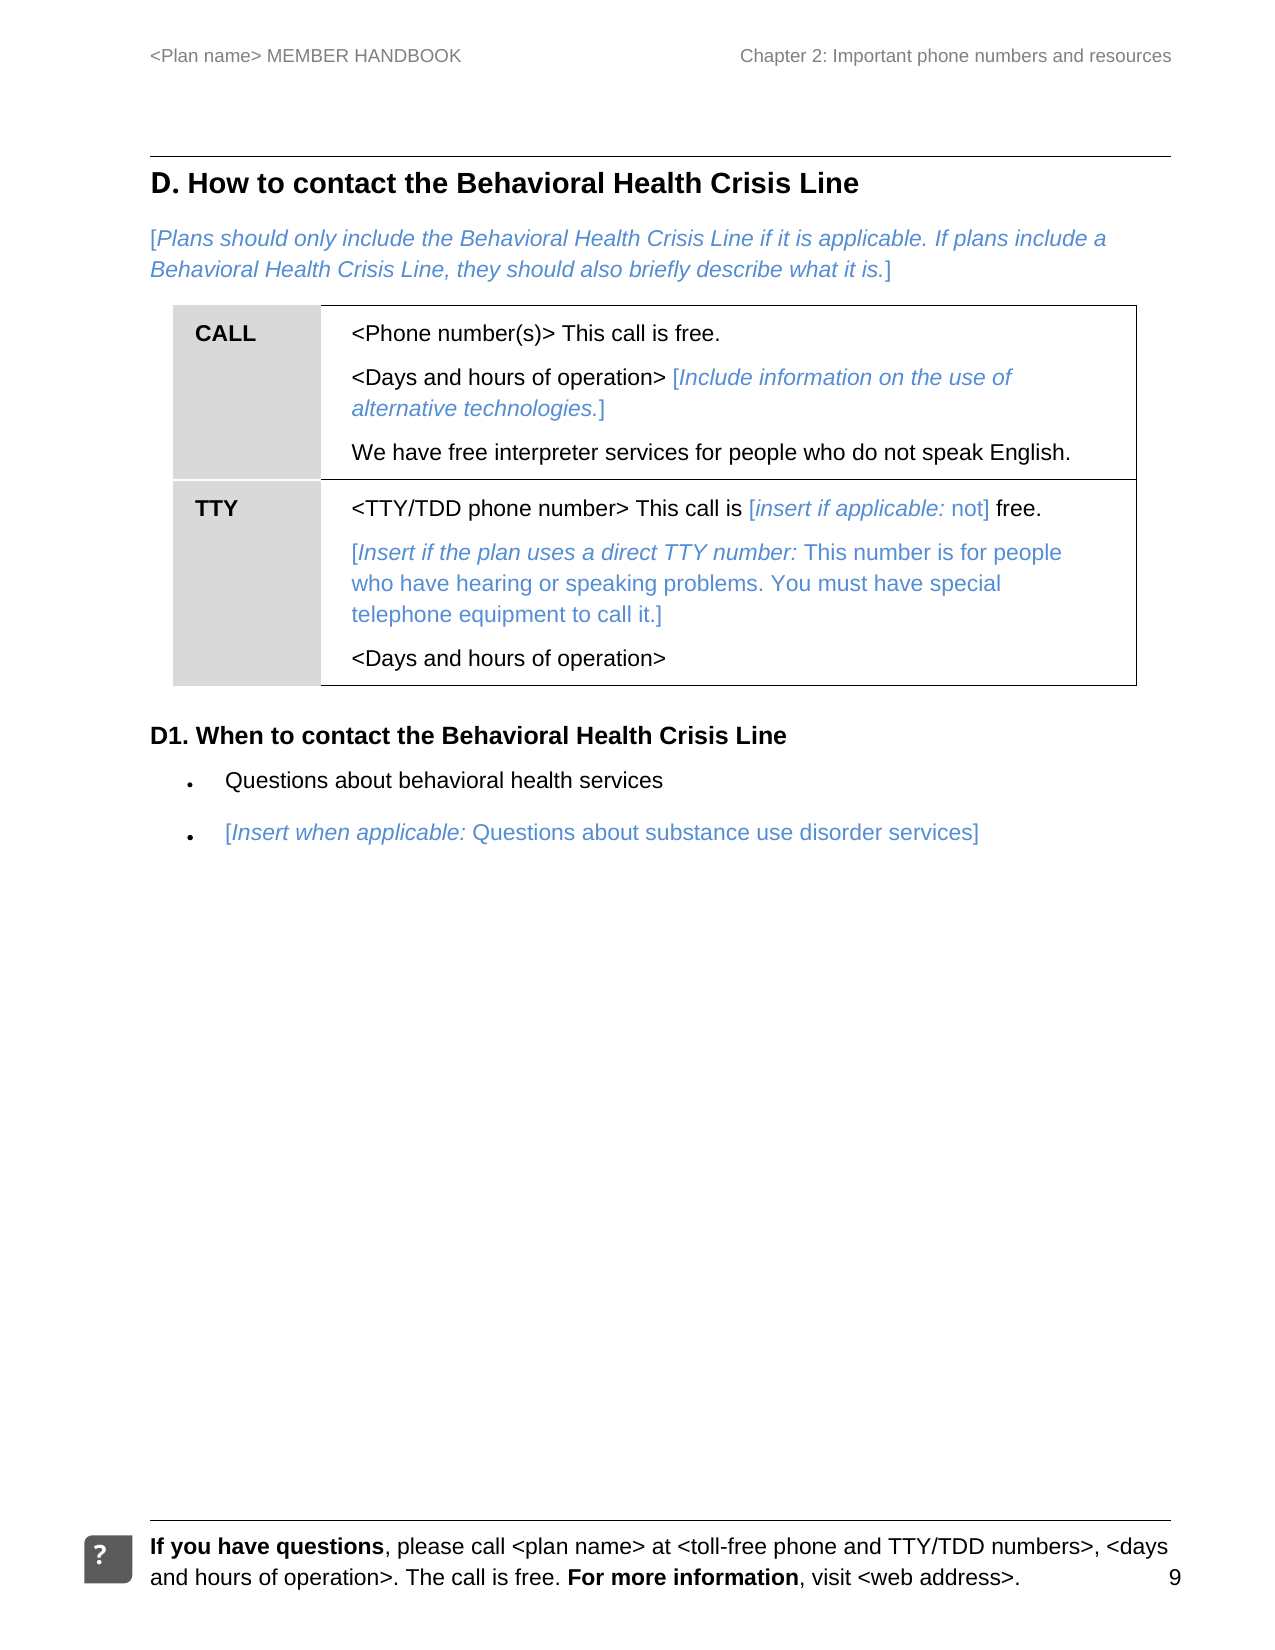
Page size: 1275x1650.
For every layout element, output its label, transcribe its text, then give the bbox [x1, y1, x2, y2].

table_cell <TTY/TDD phone number> This call is [insert if applicable: not] free. [Insert if the plan uses a direct TTY number: This number is for people who have hearing or speaking problems. You must have special telephone equipment to call it.] <Days and hours of operation> [321, 480, 1136, 685]
subtitle How to contact the Behavioral Health Crisis Line [150, 157, 1171, 201]
list [Insert when applicable: Questions about substance use disorder services] [187, 815, 1096, 847]
table_header <Phone number(s)> This call is free. <Days and hours of operation> [Include information on the use of alternative technologies.] We have free interpreter services for people who do not speak English. [321, 306, 1136, 479]
table_cell TTY [173, 481, 321, 685]
table_header CALL [173, 306, 321, 479]
list Questions about behavioral health services [187, 763, 1096, 794]
subtitle D1. When to contact the Behavioral Health Crisis Line [150, 717, 1096, 751]
text [Plans should only include the Behavioral Health Crisis Line if it is applicable. If plans include a Behavioral Health Crisis Line, they should also briefly describe what it is.] [150, 222, 1171, 284]
